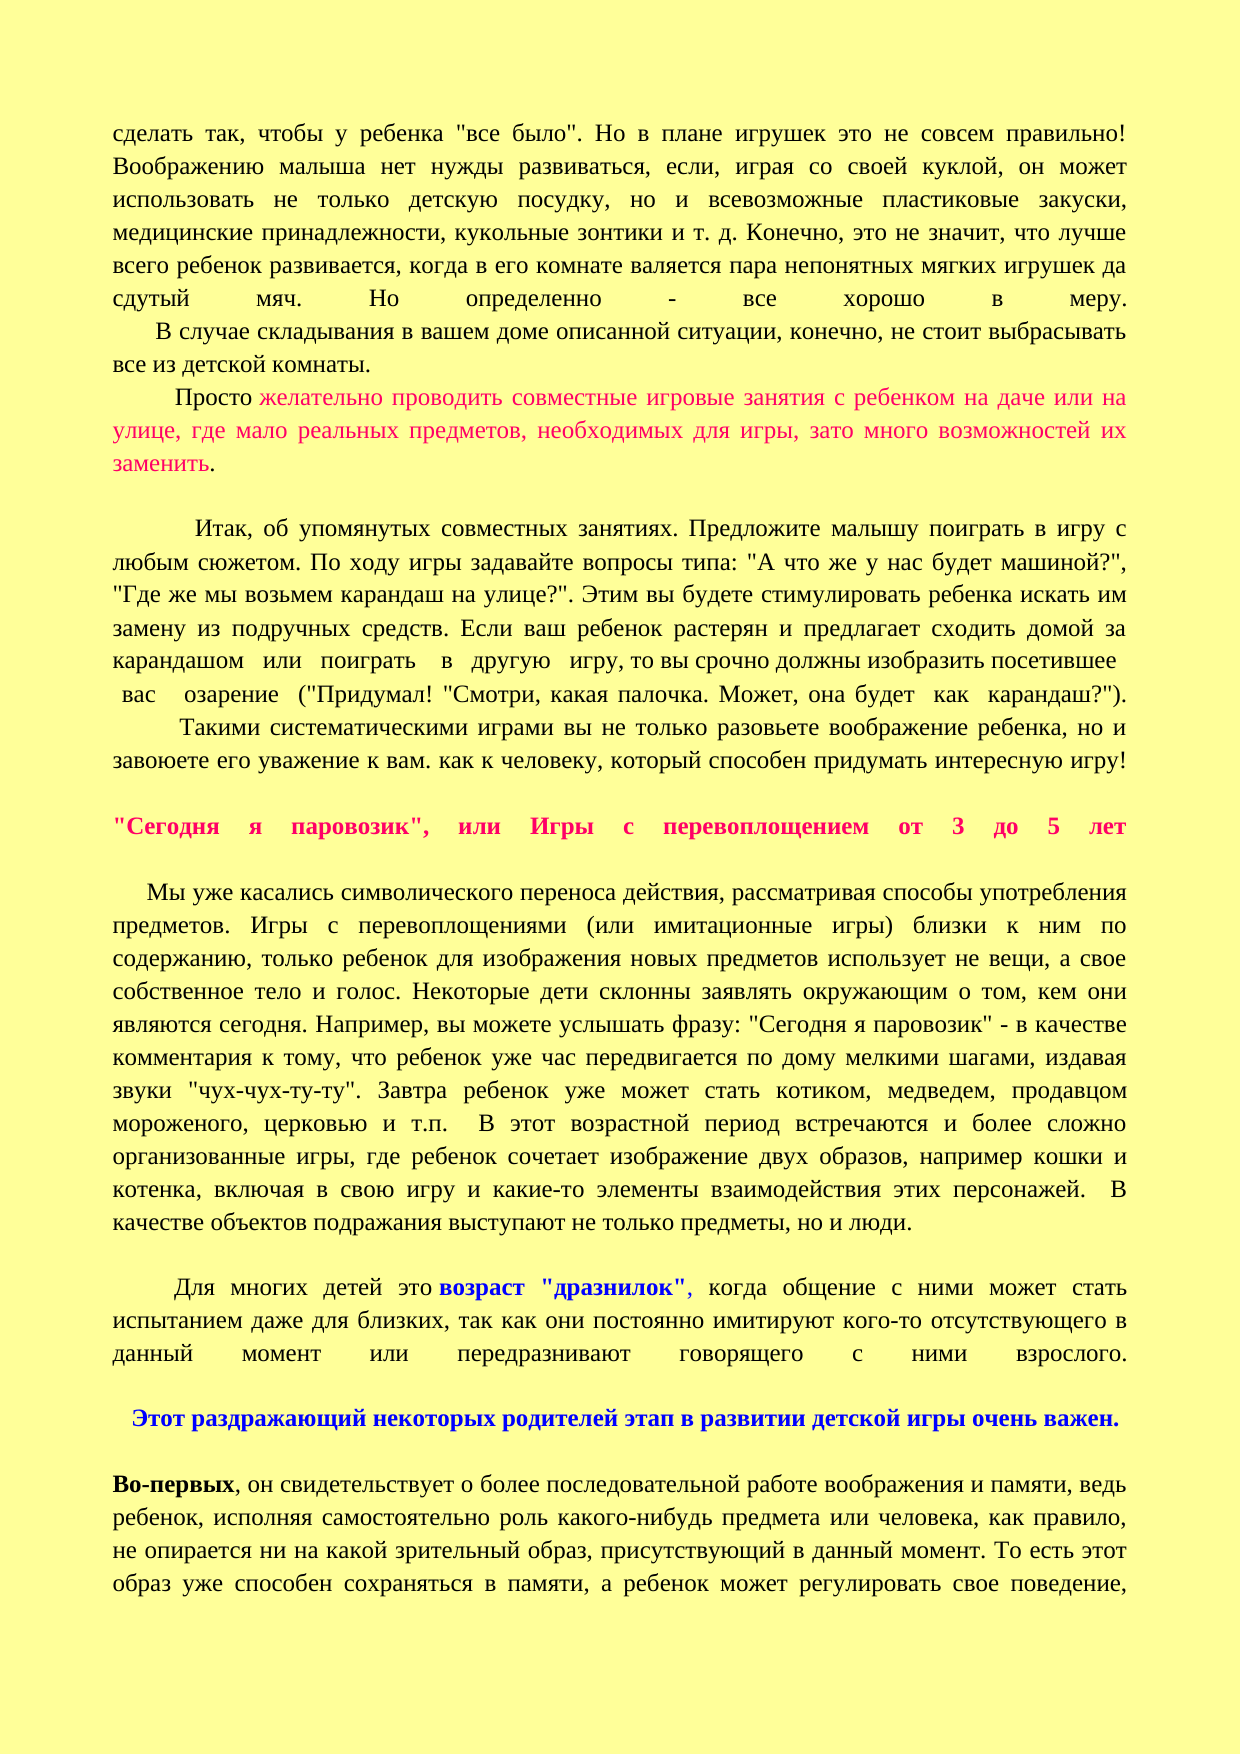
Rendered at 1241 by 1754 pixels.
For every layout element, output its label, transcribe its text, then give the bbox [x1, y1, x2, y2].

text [112, 118, 1128, 378]
text Для многих детей это возраст "дразнилок", когда общение с ними может стать испытанием даже для близких, так как они постоянно имитируют кого-то отсутствующего в данный момент или передразнивают говорящего с ними взрослого. [112, 1272, 1128, 1399]
text Итак, об упомянутых совместных занятиях. Предложите малышу поиграть в игру с любым сюжетом. По ходу игры задавайте вопросы типа: "А что же у нас будет машиной?", "Где же мы возьмем карандаш на улице?". Этим вы будете стимулировать ребенка искать им замену из подручных средств. Если ваш ребенок растерян и предлагает сходить домой за карандашом или поиграть в другую игру, то вы срочно должны изобразить посетившее [112, 513, 1128, 674]
text Этот раздражающий некоторых родителей этап в развитии детской игры очень важен. [112, 1403, 1128, 1432]
text Просто желательно проводить совместные игровые занятия с ребенком на даче или на улице, где мало реальных предметов, необходимых для игры, зато много возможностей их заменить. [112, 382, 1128, 509]
text вас озарение ("Придумал! "Смотри, какая палочка. Может, она будет как карандаш?"). Такими систематическими играми вы не только разовьете воображение ребенка, но и завоюете его уважение к вам. как к человеку, который способен придумать интересную игру! "Сегодня я паровозик", или Игры с перевоплощением от 3 до 5 лет Мы уже касались символического переноса действия, рассматривая способы употребления предметов. Игры с перевоплощениями (или имитационные игры) близки к ним по содержанию, только ребенок для изображения новых предметов использует не вещи, а свое собственное тело и голос. Некоторые дети склонны заявлять окружающим о том, кем они являются сегодня. Например, вы можете услышать фразу: "Сегодня я паровозик" - в качестве комментария к тому, что ребенок уже час передвигается по дому мелкими шагами, издавая звуки "чух-чух-ту-ту". Завтра ребенок уже может стать котиком, медведем, продавцом мороженого, церковью и т.п. В этот возрастной период встречаются и более сложно организованные игры, где ребенок сочетает изображение двух образов, например кошки и котенка, включая в свою игру и какие-то элементы взаимодействия этих персонажей. В качестве объектов подражания выступают не только предметы, но и люди. [112, 679, 1128, 1236]
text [112, 1469, 1128, 1596]
